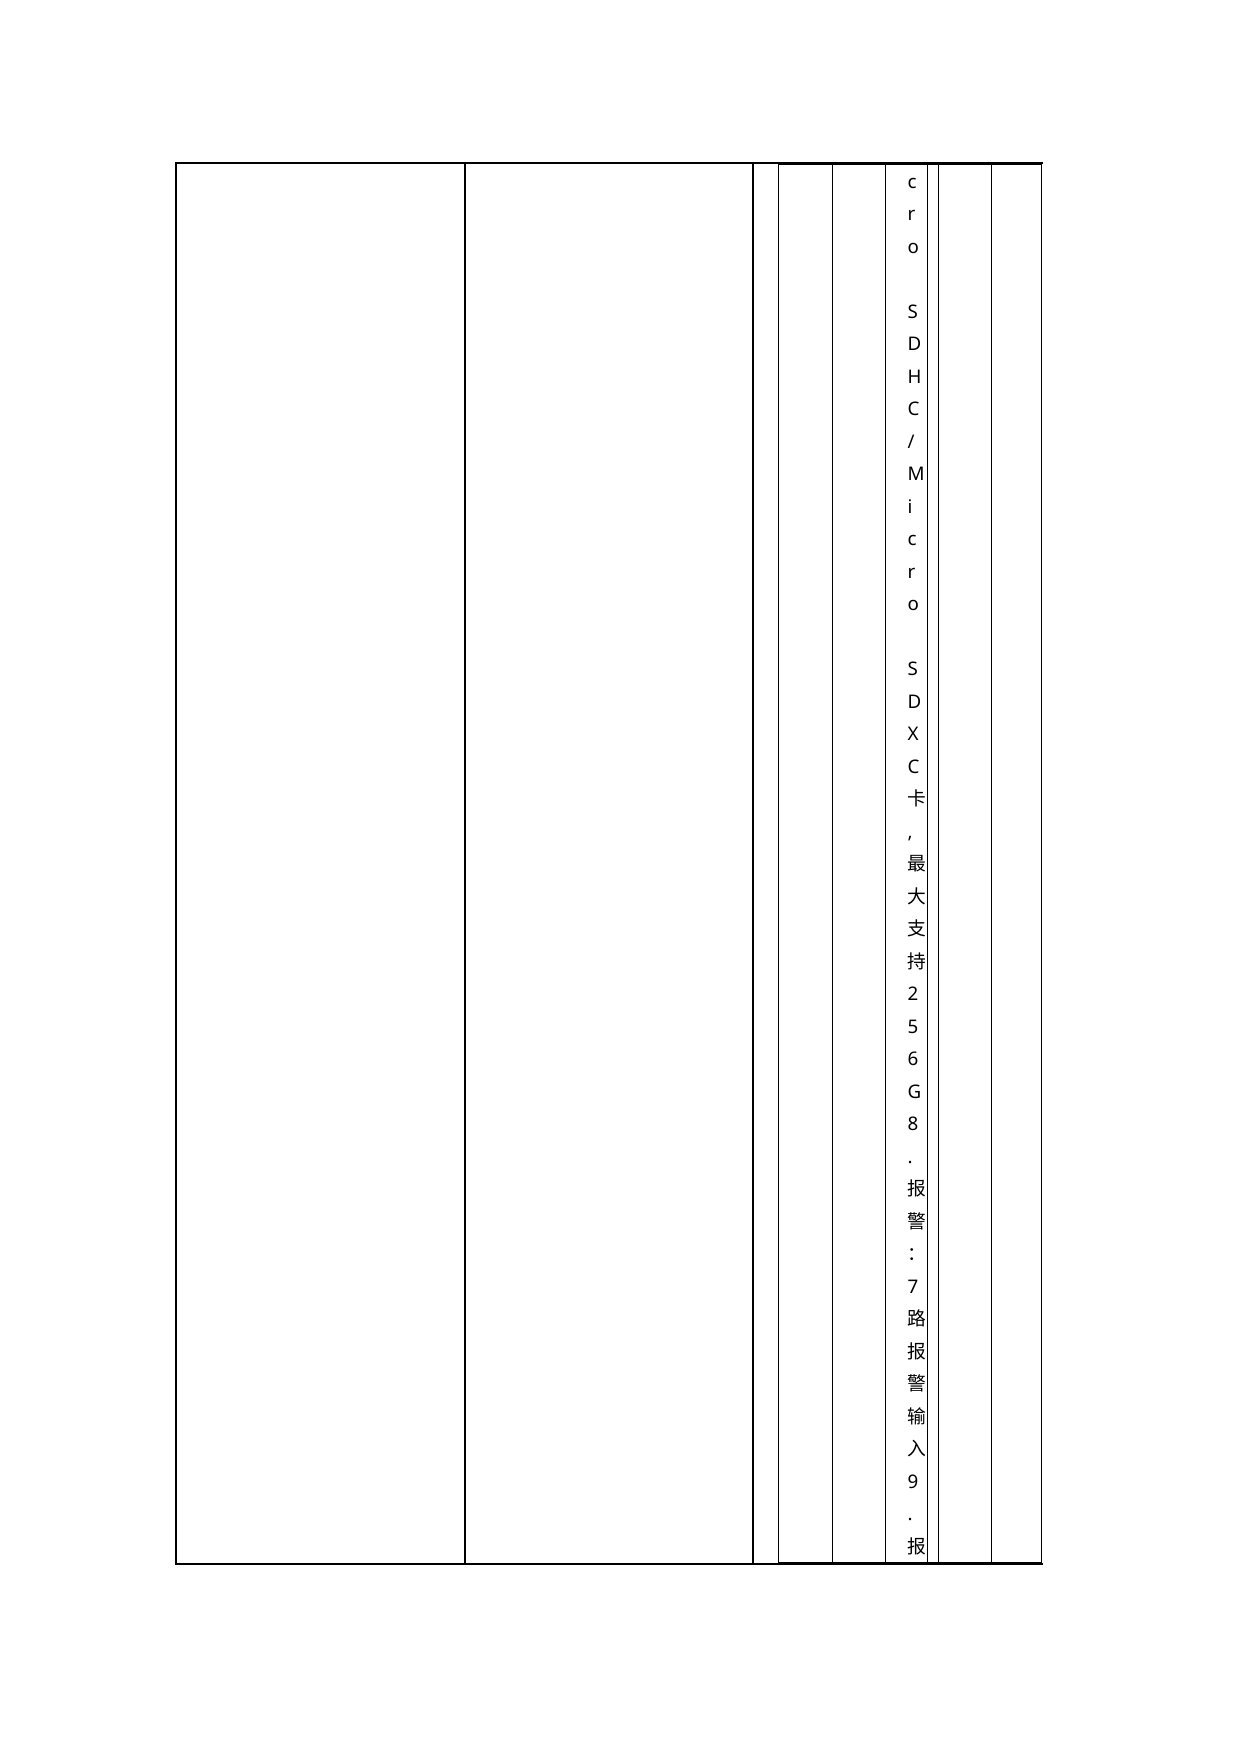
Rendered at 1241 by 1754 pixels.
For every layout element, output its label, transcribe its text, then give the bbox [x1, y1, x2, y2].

table_cell [886, 165, 927, 1562]
table_cell [939, 165, 991, 1562]
table_cell [466, 164, 752, 1563]
table_cell [833, 165, 885, 1562]
table_cell [992, 165, 1041, 1562]
table_cell [928, 165, 938, 1562]
table_cell 1 [177, 164, 464, 1563]
table_cell [754, 164, 778, 1563]
table_cell [779, 165, 832, 1562]
